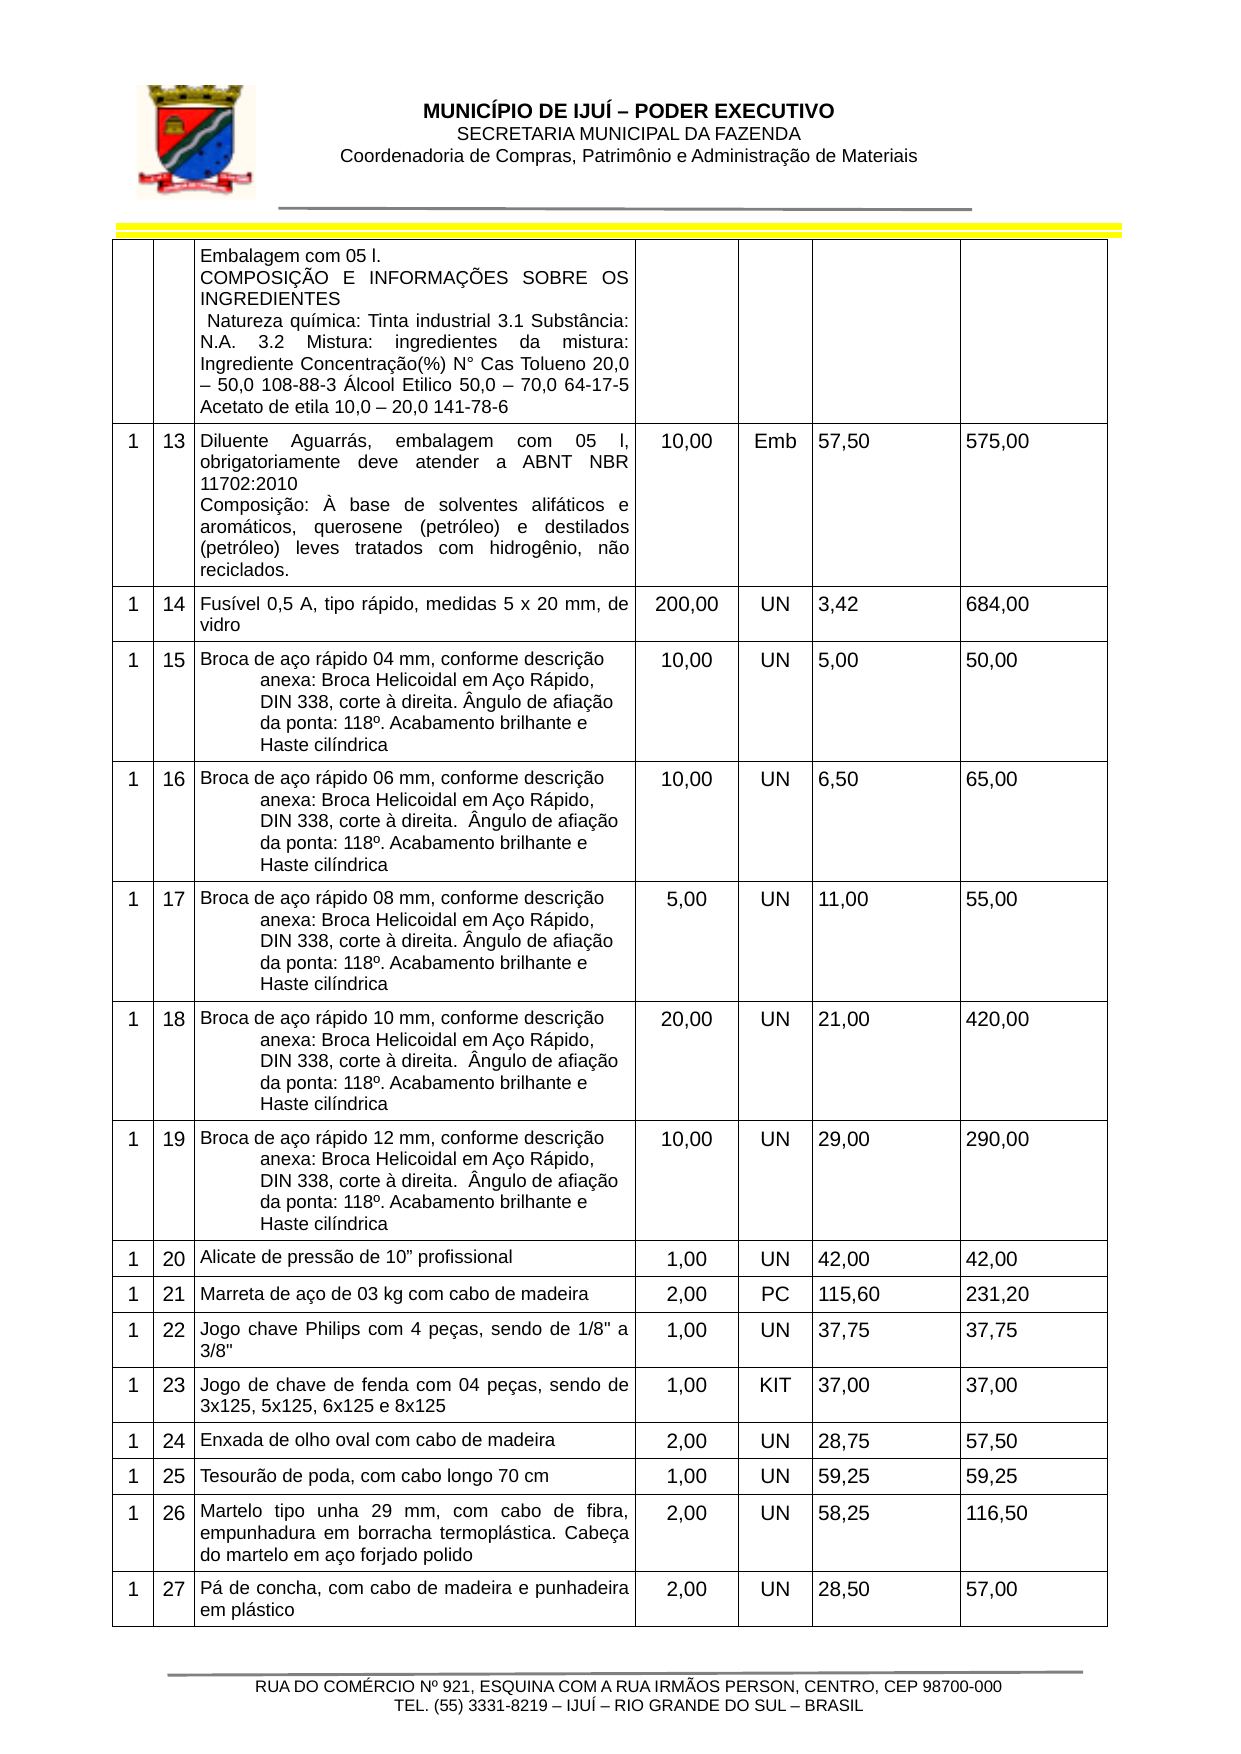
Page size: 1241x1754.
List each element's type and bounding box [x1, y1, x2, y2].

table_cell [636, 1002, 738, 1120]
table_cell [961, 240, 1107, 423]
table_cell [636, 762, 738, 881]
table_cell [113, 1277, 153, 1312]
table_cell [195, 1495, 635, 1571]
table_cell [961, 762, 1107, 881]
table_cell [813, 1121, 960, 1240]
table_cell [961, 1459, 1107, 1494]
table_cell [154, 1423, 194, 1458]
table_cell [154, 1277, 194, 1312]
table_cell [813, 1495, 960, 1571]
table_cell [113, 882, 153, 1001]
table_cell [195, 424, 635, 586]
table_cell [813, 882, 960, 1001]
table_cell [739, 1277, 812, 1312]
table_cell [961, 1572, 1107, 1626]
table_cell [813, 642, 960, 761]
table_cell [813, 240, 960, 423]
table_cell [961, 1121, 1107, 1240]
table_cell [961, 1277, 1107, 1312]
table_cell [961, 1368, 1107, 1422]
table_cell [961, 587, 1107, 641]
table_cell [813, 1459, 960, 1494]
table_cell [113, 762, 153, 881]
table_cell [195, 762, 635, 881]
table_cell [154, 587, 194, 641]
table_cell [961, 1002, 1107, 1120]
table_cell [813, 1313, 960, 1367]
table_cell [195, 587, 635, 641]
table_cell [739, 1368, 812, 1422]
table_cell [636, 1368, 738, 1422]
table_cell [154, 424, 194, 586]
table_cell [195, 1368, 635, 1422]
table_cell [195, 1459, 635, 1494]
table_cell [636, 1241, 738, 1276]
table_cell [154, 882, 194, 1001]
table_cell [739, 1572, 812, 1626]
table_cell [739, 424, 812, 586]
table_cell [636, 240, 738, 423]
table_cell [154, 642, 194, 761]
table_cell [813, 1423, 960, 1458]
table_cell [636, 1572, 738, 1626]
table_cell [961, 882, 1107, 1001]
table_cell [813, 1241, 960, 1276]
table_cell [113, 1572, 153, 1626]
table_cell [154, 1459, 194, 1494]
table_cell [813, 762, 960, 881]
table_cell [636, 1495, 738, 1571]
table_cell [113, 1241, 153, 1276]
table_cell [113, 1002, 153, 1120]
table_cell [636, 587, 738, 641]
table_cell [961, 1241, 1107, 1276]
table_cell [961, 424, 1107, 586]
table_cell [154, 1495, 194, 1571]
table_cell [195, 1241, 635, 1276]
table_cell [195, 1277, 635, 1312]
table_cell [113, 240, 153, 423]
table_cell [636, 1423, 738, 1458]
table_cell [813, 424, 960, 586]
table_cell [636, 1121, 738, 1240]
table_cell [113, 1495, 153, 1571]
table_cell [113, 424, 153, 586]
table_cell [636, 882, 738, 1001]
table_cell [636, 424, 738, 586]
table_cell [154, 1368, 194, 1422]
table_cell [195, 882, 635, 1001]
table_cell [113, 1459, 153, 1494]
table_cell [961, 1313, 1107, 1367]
picture [135, 85, 256, 202]
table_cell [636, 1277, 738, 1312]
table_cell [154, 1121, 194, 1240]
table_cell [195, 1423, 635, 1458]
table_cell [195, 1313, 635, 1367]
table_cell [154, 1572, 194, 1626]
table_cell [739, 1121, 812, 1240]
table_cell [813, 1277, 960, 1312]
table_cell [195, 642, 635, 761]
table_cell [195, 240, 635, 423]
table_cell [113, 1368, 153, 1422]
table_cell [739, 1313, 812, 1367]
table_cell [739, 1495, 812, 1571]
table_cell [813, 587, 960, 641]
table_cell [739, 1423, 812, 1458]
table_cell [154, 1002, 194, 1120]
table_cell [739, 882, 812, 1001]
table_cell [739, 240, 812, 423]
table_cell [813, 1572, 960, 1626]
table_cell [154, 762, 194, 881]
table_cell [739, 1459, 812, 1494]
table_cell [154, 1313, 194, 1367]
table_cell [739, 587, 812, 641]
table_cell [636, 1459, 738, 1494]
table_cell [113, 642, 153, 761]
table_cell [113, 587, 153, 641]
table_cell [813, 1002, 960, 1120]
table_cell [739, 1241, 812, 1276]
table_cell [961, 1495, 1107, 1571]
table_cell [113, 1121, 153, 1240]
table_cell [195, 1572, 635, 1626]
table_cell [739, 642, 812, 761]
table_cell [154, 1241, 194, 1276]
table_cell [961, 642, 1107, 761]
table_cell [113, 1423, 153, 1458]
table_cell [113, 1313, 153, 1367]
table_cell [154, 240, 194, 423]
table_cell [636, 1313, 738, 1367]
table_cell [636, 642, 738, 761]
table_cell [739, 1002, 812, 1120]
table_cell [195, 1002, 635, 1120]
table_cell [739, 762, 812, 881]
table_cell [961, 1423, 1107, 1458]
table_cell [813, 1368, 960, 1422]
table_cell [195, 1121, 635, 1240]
